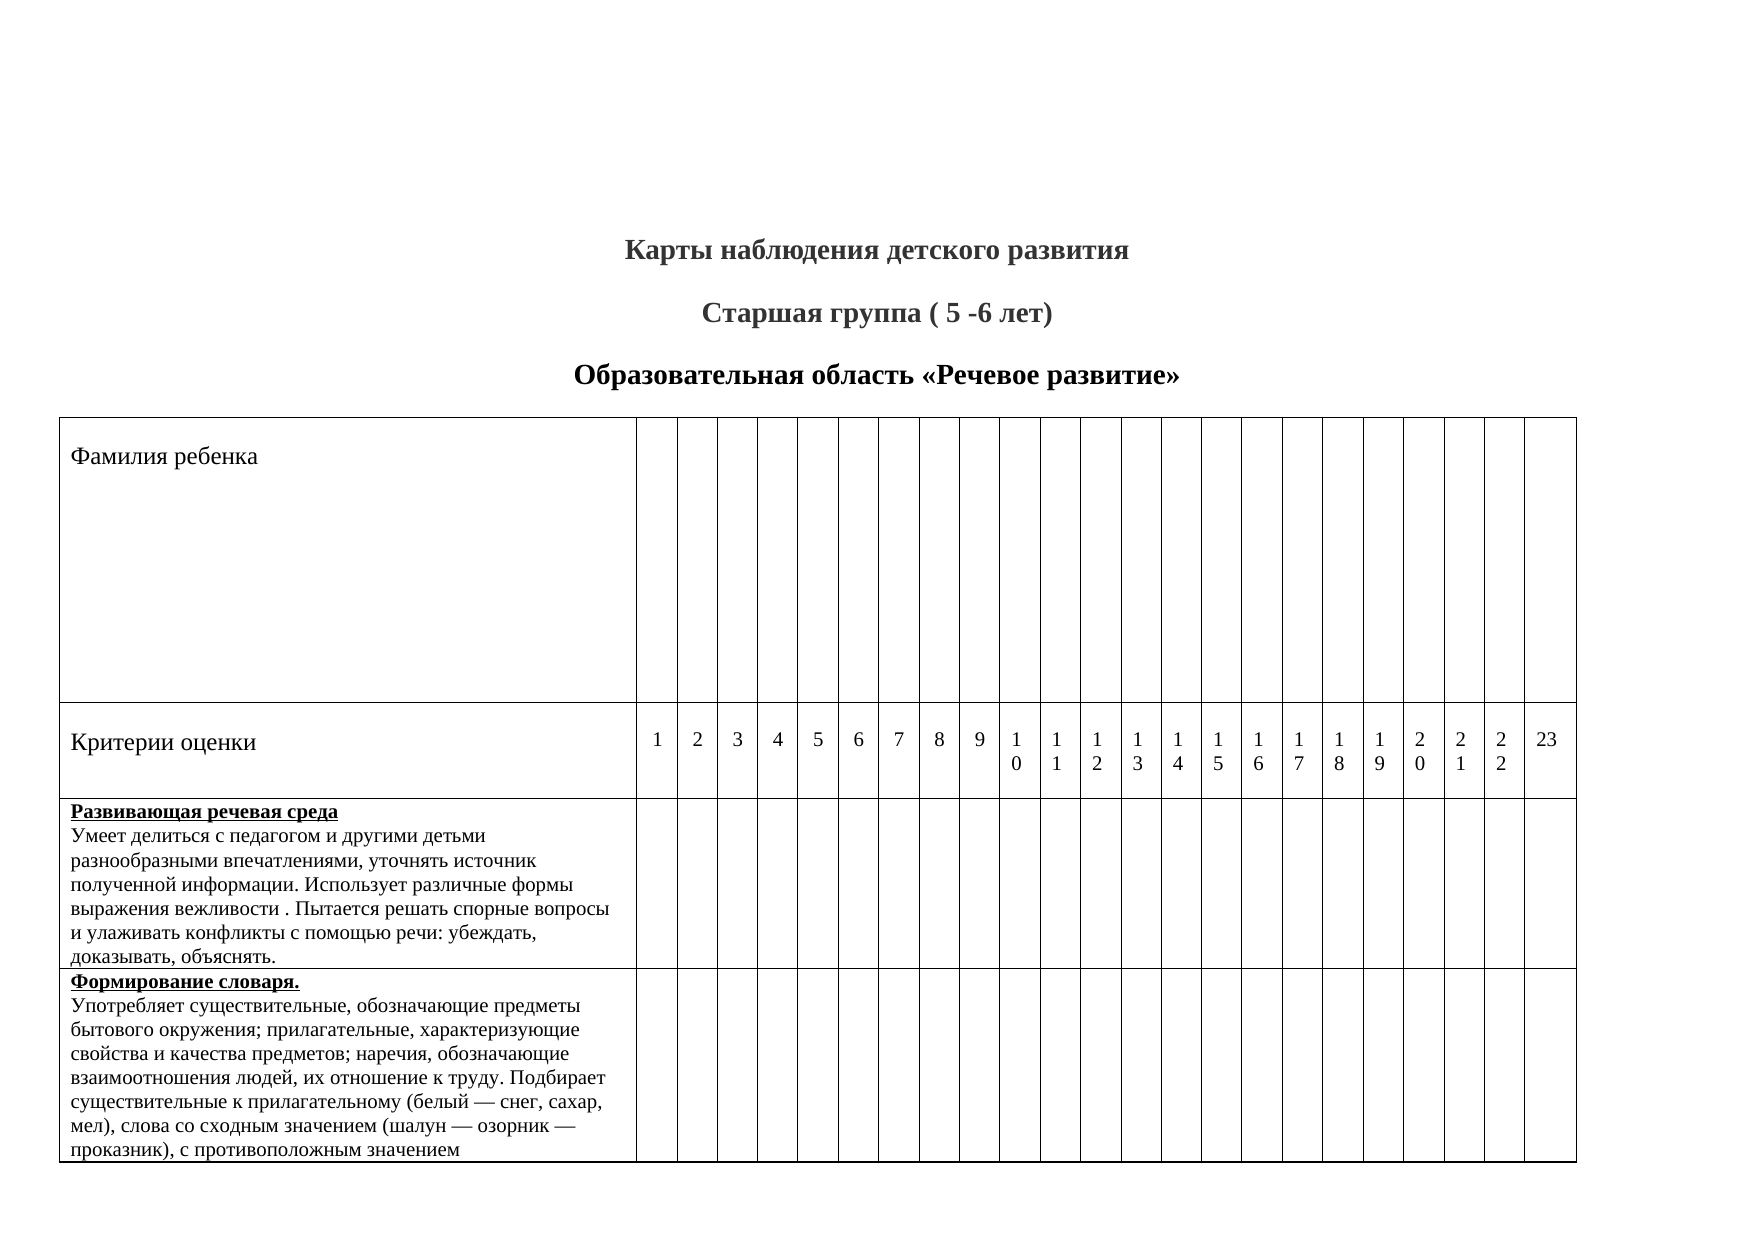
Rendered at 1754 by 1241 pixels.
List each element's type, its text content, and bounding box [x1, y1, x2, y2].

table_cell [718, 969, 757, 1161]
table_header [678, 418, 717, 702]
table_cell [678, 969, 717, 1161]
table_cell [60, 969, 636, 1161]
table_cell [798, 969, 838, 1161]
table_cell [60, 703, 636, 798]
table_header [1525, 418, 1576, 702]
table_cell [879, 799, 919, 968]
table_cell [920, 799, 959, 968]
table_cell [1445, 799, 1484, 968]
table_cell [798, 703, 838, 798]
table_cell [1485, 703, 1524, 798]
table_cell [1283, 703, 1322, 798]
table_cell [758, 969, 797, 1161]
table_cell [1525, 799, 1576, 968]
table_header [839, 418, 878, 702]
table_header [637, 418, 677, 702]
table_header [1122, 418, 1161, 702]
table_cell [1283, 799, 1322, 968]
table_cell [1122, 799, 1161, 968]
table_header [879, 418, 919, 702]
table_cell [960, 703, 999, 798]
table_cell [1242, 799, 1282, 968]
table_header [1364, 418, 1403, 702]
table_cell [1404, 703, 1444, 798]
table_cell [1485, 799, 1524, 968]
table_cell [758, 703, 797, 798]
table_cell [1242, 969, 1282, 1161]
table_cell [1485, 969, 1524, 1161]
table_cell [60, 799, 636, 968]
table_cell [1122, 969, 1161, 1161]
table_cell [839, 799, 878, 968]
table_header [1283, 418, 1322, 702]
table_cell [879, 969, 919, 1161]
text Образовательная область «Речевое развитие» [118, 357, 1636, 391]
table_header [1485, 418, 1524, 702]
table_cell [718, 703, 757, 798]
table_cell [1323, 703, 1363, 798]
text Карты наблюдения детского развития [118, 232, 1636, 266]
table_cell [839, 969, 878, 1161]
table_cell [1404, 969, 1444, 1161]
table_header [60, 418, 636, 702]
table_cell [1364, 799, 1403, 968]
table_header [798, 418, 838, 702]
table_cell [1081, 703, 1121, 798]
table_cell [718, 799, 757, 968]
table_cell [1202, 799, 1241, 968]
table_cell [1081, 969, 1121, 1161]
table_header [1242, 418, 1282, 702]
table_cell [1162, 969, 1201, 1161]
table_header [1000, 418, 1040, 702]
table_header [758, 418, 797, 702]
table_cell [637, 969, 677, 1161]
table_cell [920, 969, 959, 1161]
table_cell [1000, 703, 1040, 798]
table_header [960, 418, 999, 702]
text Старшая группа ( 5 -6 лет) [118, 295, 1636, 328]
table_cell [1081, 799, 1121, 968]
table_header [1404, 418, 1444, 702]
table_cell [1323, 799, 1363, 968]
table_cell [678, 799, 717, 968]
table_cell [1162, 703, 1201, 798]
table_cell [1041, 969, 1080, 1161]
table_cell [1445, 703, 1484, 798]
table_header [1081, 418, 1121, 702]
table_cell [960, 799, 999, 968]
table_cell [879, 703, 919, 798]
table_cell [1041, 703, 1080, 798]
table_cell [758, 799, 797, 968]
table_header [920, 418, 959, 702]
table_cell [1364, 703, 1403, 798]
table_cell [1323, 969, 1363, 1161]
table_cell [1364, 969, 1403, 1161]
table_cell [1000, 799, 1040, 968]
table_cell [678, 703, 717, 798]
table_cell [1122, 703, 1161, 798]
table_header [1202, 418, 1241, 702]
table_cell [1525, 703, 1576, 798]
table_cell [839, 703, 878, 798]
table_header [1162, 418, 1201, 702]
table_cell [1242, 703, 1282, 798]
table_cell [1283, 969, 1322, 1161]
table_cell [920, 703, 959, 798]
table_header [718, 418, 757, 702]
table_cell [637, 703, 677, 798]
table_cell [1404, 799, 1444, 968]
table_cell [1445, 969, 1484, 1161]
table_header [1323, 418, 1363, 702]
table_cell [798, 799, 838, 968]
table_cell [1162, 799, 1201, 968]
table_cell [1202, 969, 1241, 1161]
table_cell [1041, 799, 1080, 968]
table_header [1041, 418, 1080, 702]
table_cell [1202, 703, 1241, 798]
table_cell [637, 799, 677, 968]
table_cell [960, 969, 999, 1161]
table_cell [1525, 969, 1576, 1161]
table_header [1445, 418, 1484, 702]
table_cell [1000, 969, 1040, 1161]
